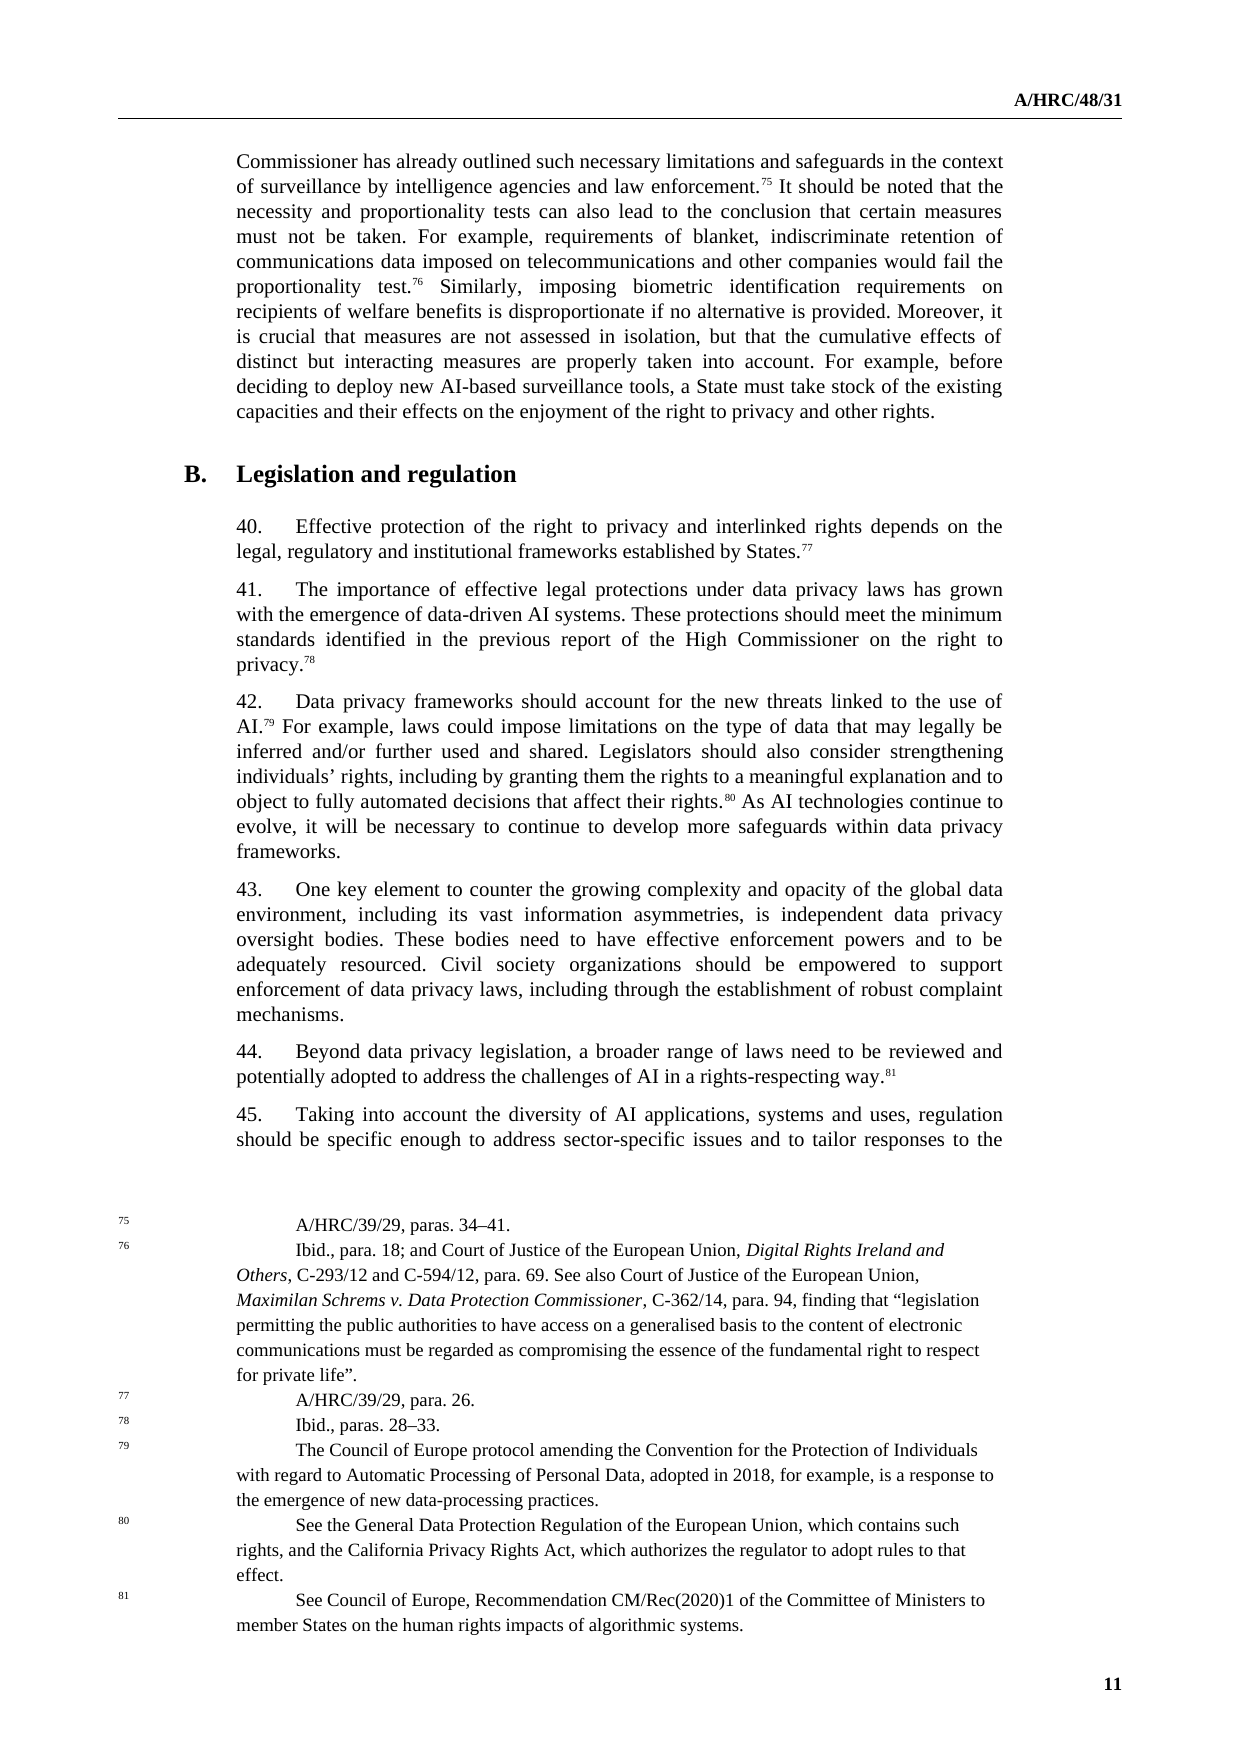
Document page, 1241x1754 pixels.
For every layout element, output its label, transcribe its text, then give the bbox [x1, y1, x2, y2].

text 41. The importance of effective legal protections under data privacy laws has grown with the emergence of data-driven AI systems. These protections should meet the minimum standards identified in the previous report of the High Commissioner on the right to privacy. [236, 576, 1004, 676]
text B. Legislation and regulation [118, 460, 1004, 488]
text 40. Effective protection of the right to privacy and interlinked rights depends on the legal, regulatory and institutional frameworks established by States. [236, 513, 1004, 563]
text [236, 148, 1004, 423]
text 44. Beyond data privacy legislation, a broader range of laws need to be reviewed and potentially adopted to address the challenges of AI in a rights-respecting way. [236, 1038, 1004, 1088]
text 42. Data privacy frameworks should account for the new threats linked to the use of AI. For example, laws could impose limitations on the type of data that may legally be inferred and/or further used and shared. Legislators should also consider strengthening individuals’ rights, including by granting them the rights to a meaningful explanation and to object to fully automated decisions that affect their rights. As AI technologies continue to evolve, it will be necessary to continue to develop more safeguards within data privacy frameworks. [236, 688, 1004, 863]
text 43. One key element to counter the growing complexity and opacity of the global data environment, including its vast information asymmetries, is independent data privacy oversight bodies. These bodies need to have effective enforcement powers and to be adequately resourced. Civil society organizations should be empowered to support enforcement of data privacy laws, including through the establishment of robust complaint mechanisms. [236, 876, 1004, 1026]
